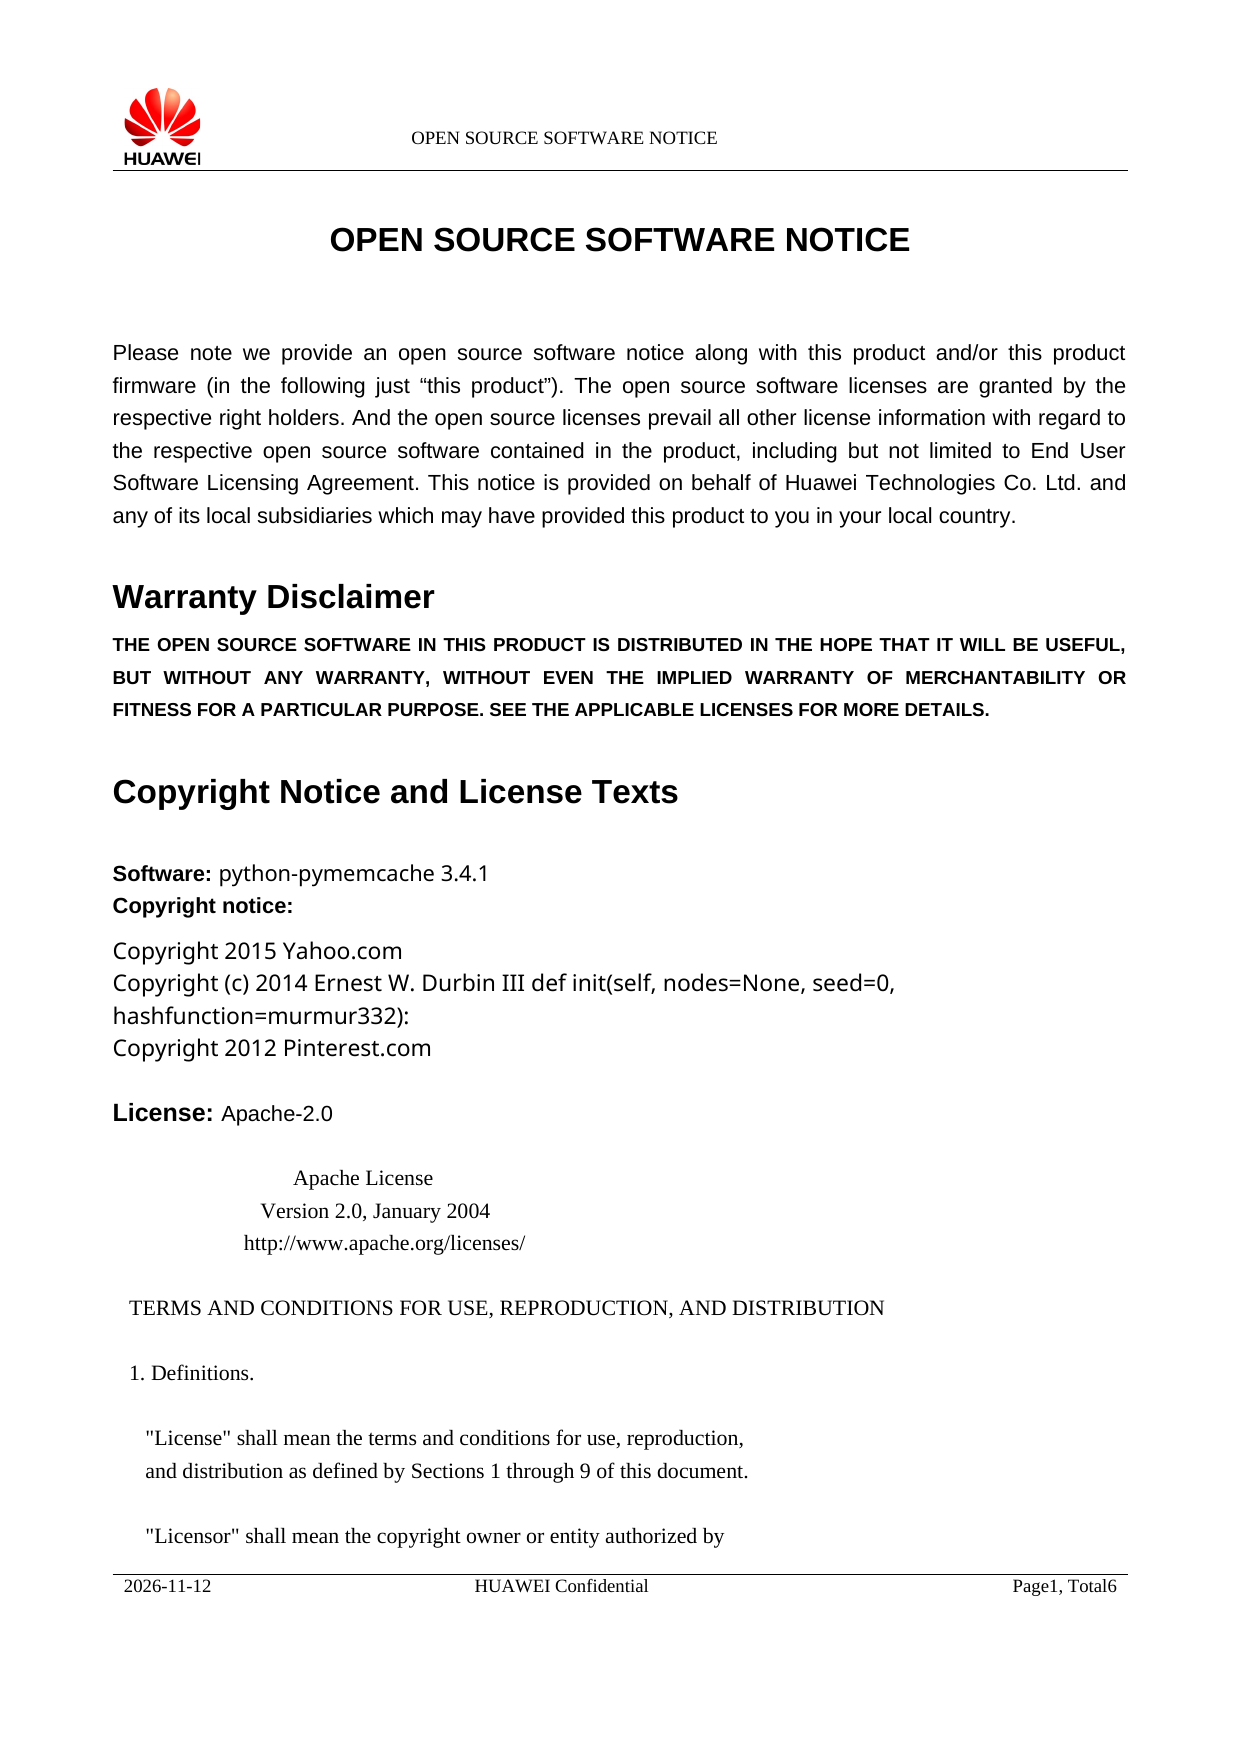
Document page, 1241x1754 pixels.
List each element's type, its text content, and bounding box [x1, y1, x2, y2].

picture [124, 88, 201, 165]
text License: Apache-2.0 [112, 1096, 1128, 1129]
text OPEN SOURCE SOFTWARE NOTICE [112, 206, 1128, 271]
text Warranty Disclaimer [112, 564, 1128, 629]
text Please note we provide an open source software notice along with this product and/or this product firmware (in the following just “this product”). The open source software licenses are granted by the respective right holders. And the open source licenses prevail all other license information with regard to the respective open source software contained in the product, including but not limited to End User Software Licensing Agreement. This notice is provided on behalf of Huawei Technologies Co. Ltd. and any of its local subsidiaries which may have provided this product to you in your local country. [112, 336, 1128, 531]
text Copyright Notice and License Texts [112, 759, 1128, 824]
text The open source software in this product is distributed in the hope that it will be useful, but WITHOUT ANY WARRANTY, without even the implied warranty of MERCHANTABILITY or FITNESS FOR A PARTICULAR PURPOSE. See the applicable licenses for more details. [112, 629, 1128, 726]
text Copyright notice: [112, 889, 1128, 921]
title Software: python-pymemcache 3.4.1 [112, 856, 1128, 889]
text Copyright 2015 Yahoo.com Copyright (c) 2014 Ernest W. Durbin III def init(self, nodes=None, seed=0, hashfunction=murmur332): Copyright 2012 Pinterest.com [112, 934, 1128, 1096]
